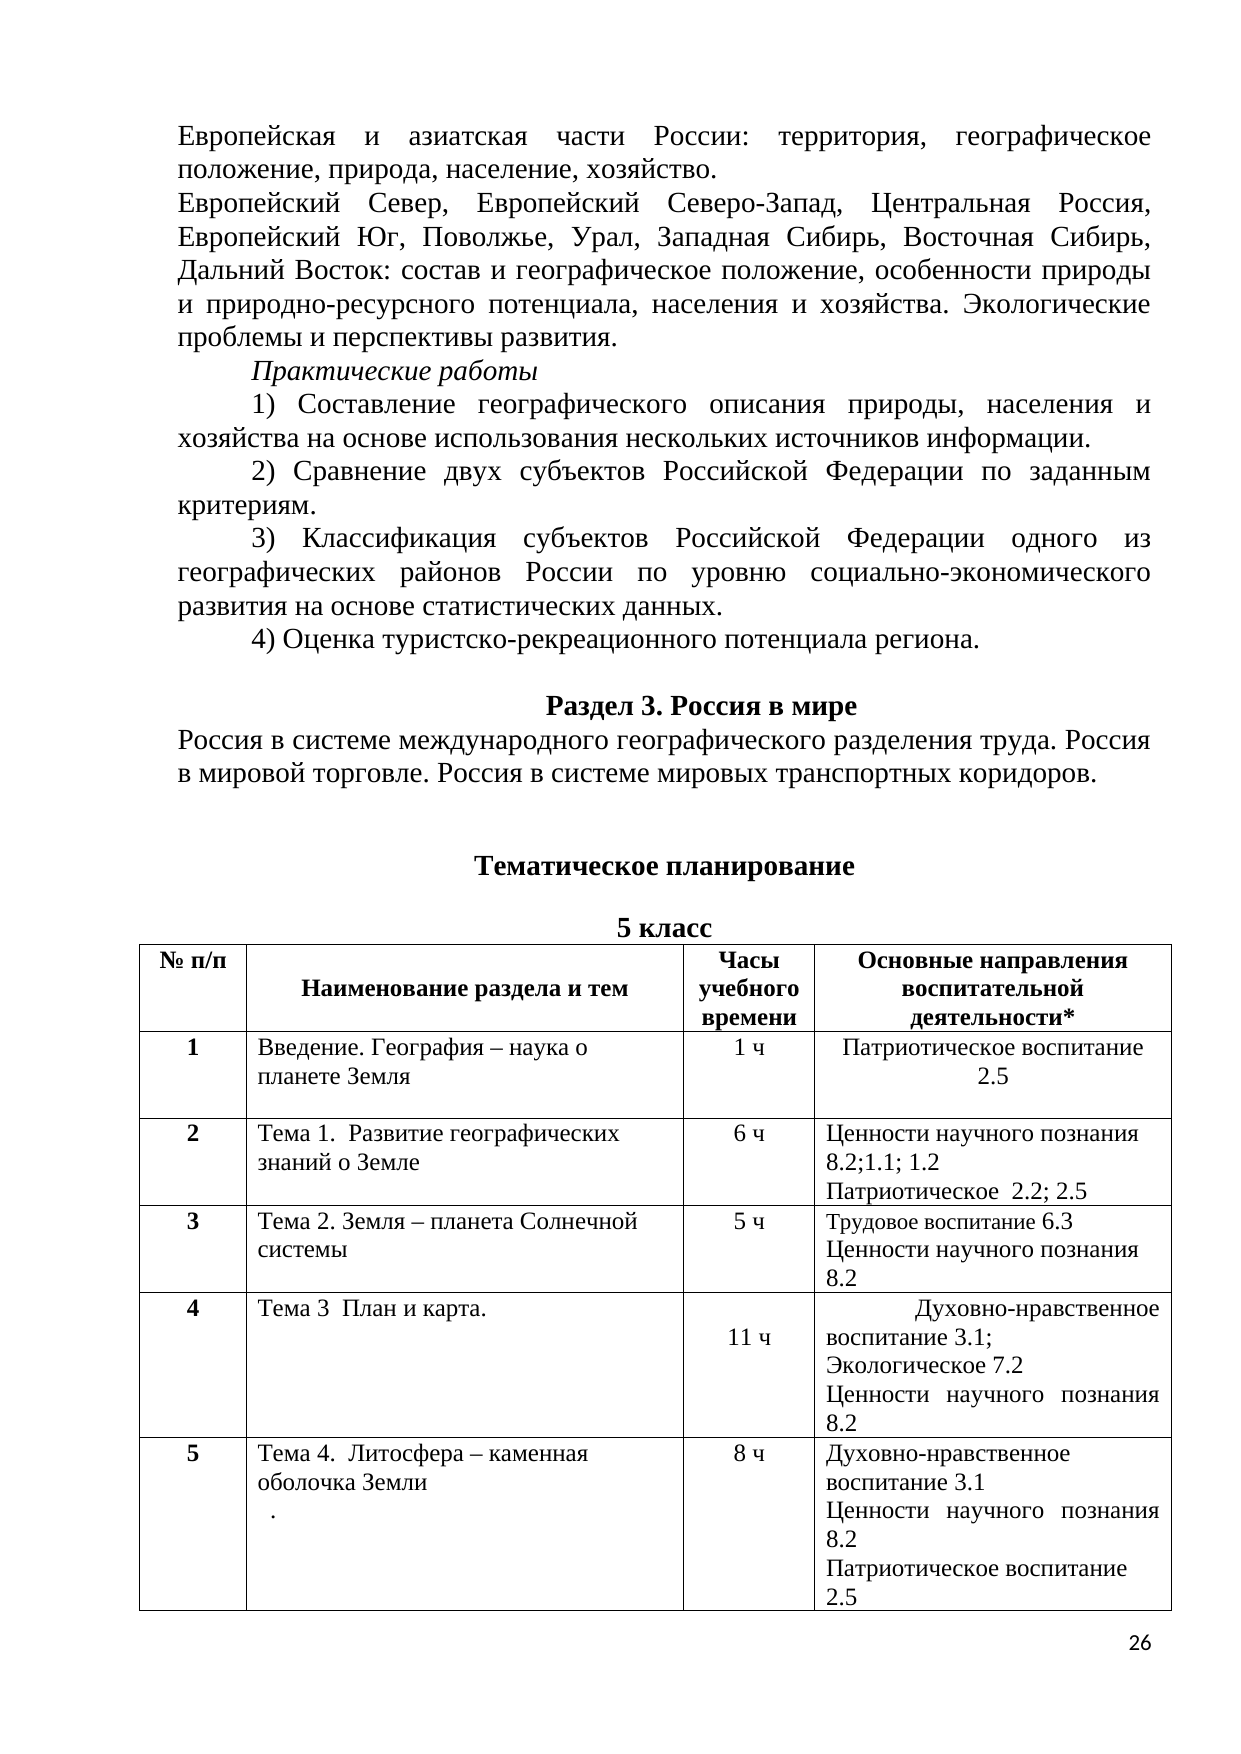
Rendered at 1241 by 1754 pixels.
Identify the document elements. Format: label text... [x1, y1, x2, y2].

table_cell Тема 2. Земля – планета Солнечной системы [247, 1206, 683, 1292]
table_cell 4 [140, 1293, 246, 1437]
table_cell Духовно-нравственное воспитание 3.1; Экологическое 7.2 Ценности научного познания 8.2 [815, 1293, 1171, 1437]
table_cell 11 ч [684, 1293, 814, 1437]
table_cell Ценности научного познания 8.2;1.1; 1.2 Патриотическое 2.2; 2.5 [815, 1119, 1171, 1205]
table_header Наименование раздела и тем [247, 945, 683, 1031]
text Европейская и азиатская части России: территория, географическое положение, природа, население, хозяйство. [177, 118, 1152, 185]
table_cell 2 [140, 1119, 246, 1205]
text 3) Классификация субъектов Российской Федерации одного из географических районов России по уровню социально-экономического развития на основе статистических данных. [177, 521, 1152, 621]
table_cell Введение. География – наука о планете Земля [247, 1032, 683, 1117]
table_cell 5 [140, 1438, 246, 1610]
text 5 класс [177, 910, 1152, 944]
text 4) Оценка туристско-рекреационного потенциала региона. [177, 621, 1152, 655]
text Россия в системе международного географического разделения труда. Россия в мировой торговле. Россия в системе мировых транспортных коридоров. [177, 722, 1152, 789]
table_header Основные направления воспитательной деятельности* [815, 945, 1171, 1031]
table_cell Трудовое воспитание 6.3 Ценности научного познания 8.2 [815, 1206, 1171, 1292]
table_cell 3 [140, 1206, 246, 1292]
table_header Часы учебного времени [684, 945, 814, 1031]
text 2) Сравнение двух субъектов Российской Федерации по заданным критериям. [177, 453, 1152, 521]
text Тематическое планирование [177, 848, 1152, 882]
text Практические работы [177, 353, 1152, 386]
table_cell 1 [140, 1032, 246, 1117]
text Европейский Север, Европейский Северо-Запад, Центральная Россия, Европейский Юг, Поволжье, Урал, Западная Сибирь, Восточная Сибирь, Дальний Восток: состав и географическое положение, особенности природы и природно-ресурсного потенциала, населения и хозяйства. Экологические проблемы и перспективы развития. [177, 185, 1152, 353]
text 1) Составление географического описания природы, населения и хозяйства на основе использования нескольких источников информации. [177, 386, 1152, 453]
table_cell 1 ч [684, 1032, 814, 1117]
text Раздел 3. Россия в мире [177, 688, 1152, 722]
table_cell Патриотическое воспитание 2.5 [815, 1032, 1171, 1117]
table_cell Тема 4. Литосфера – каменная оболочка Земли . [247, 1438, 683, 1610]
table_header № п/п [140, 945, 246, 1031]
table_cell 8 ч [684, 1438, 814, 1610]
table_cell 5 ч [684, 1206, 814, 1292]
table_cell Духовно-нравственное воспитание 3.1 Ценности научного познания 8.2 Патриотическое воспитание 2.5 [815, 1438, 1171, 1610]
table_cell 6 ч [684, 1119, 814, 1205]
table_cell Тема 1. Развитие географических знаний о Земле [247, 1119, 683, 1205]
table_cell Тема 3 План и карта. [247, 1293, 683, 1437]
